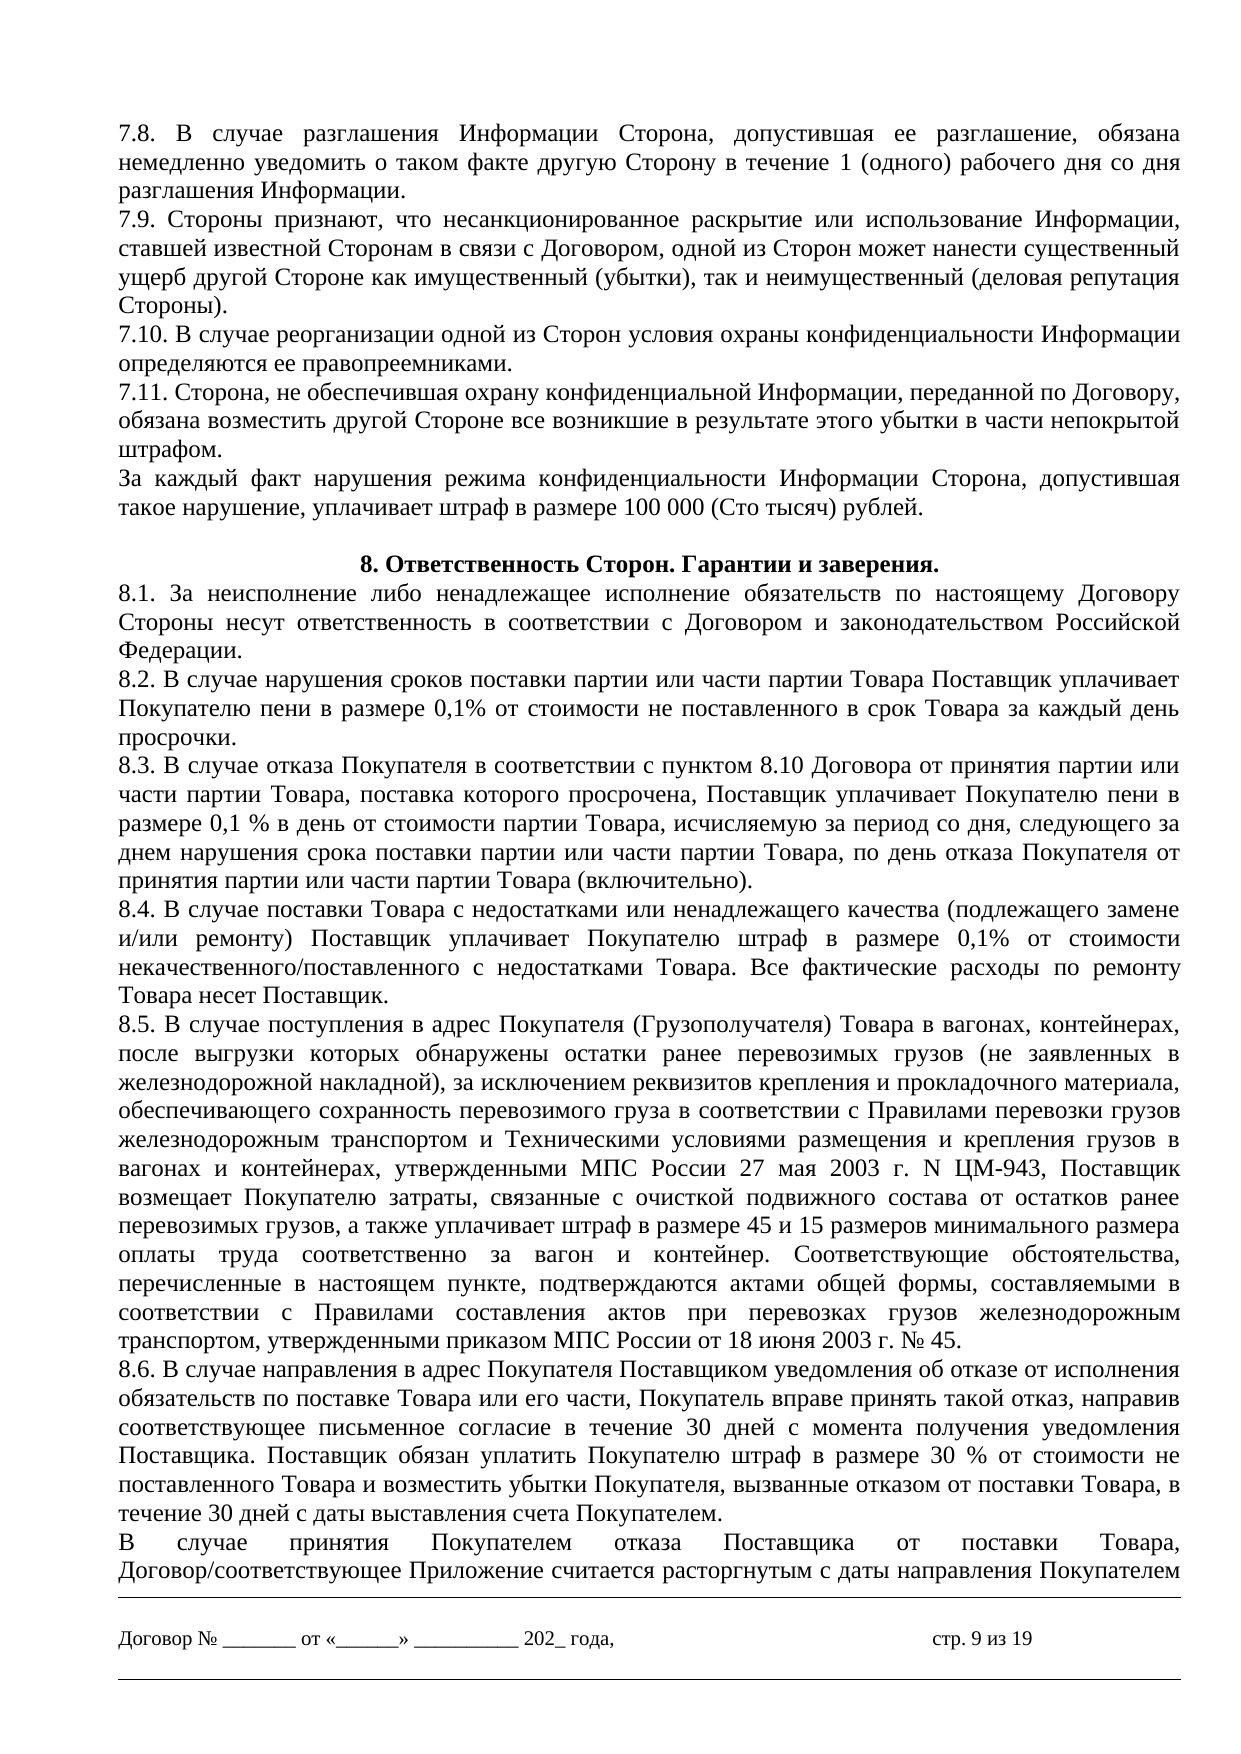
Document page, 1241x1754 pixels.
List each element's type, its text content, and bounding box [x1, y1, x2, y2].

text 7.10. В случае реорганизации одной из Сторон условия охраны конфиденциальности Информации определяются ее правопреемниками. [118, 319, 1181, 377]
text 7.9. Стороны признают, что несанкционированное раскрытие или использование Информации, ставшей известной Сторонам в связи с Договором, одной из Сторон может нанести существенный ущерб другой Стороне как имущественный (убытки), так и неимущественный (деловая репутация Стороны). [118, 204, 1181, 319]
text 8.2. В случае нарушения сроков поставки партии или части партии Товара Поставщик уплачивает Покупателю пени в размере 0,1% от стоимости не поставленного в срок Товара за каждый день просрочки. [118, 664, 1181, 751]
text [118, 1527, 1181, 1584]
text 8.5. В случае поступления в адрес Покупателя (Грузополучателя) Товара в вагонах, контейнерах, после выгрузки которых обнаружены остатки ранее перевозимых грузов (не заявленных в железнодорожной накладной), за исключением реквизитов крепления и прокладочного материала, обеспечивающего сохранность перевозимого груза в соответствии с Правилами перевозки грузов железнодорожным транспортом и Техническими условиями размещения и крепления грузов в вагонах и контейнерах, утвержденными МПС России 27 мая 2003 г. N ЦМ-943, Поставщик возмещает Покупателю затраты, связанные с очисткой подвижного состава от остатков ранее перевозимых грузов, а также уплачивает штраф в размере 45 и 15 размеров минимального размера оплаты труда соответственно за вагон и контейнер. Соответствующие обстоятельства, перечисленные в настоящем пункте, подтверждаются актами общей формы, составляемыми в соответствии с Правилами составления актов при перевозках грузов железнодорожным транспортом, утвержденными приказом МПС России от 18 июня 2003 г. № 45. [118, 1009, 1181, 1354]
text 7.8. В случае разглашения Информации Сторона, допустившая ее разглашение, обязана немедленно уведомить о таком факте другую Сторону в течение 1 (одного) рабочего дня со дня разглашения Информации. [118, 118, 1181, 204]
text 8.6. В случае направления в адрес Покупателя Поставщиком уведомления об отказе от исполнения обязательств по поставке Товара или его части, Покупатель вправе принять такой отказ, направив соответствующее письменное согласие в течение 30 дней с момента получения уведомления Поставщика. Поставщик обязан уплатить Покупателю штраф в размере 30 % от стоимости не поставленного Товара и возместить убытки Покупателя, вызванные отказом от поставки Товара, в течение 30 дней с даты выставления счета Покупателем. [118, 1354, 1181, 1527]
text 7.11. Сторона, не обеспечившая охрану конфиденциальной Информации, переданной по Договору, обязана возместить другой Стороне все возникшие в результате этого убытки в части непокрытой штрафом. [118, 377, 1181, 463]
text 8.4. В случае поставки Товара с недостатками или ненадлежащего качества (подлежащего замене и/или ремонту) Поставщик уплачивает Покупателю штраф в размере 0,1% от стоимости некачественного/поставленного с недостатками Товара. Все фактические расходы по ремонту Товара несет Поставщик. [118, 894, 1181, 1009]
text 8. Ответственность Сторон. Гарантии и заверения. [118, 549, 1181, 578]
text 8.3. В случае отказа Покупателя в соответствии с пунктом 8.10 Договора от принятия партии или части партии Товара, поставка которого просрочена, Поставщик уплачивает Покупателю пени в размере 0,1 % в день от стоимости партии Товара, исчисляемую за период со дня, следующего за днем нарушения срока поставки партии или части партии Товара, по день отказа Покупателя от принятия партии или части партии Товара (включительно). [118, 751, 1181, 894]
text 8.1. За неисполнение либо ненадлежащее исполнение обязательств по настоящему Договору Стороны несут ответственность в соответствии с Договором и законодательством Российской Федерации. [118, 578, 1181, 664]
text За каждый факт нарушения режима конфиденциальности Информации Сторона, допустившая такое нарушение, уплачивает штраф в размере 100 000 (Сто тысяч) рублей. [118, 463, 1181, 521]
